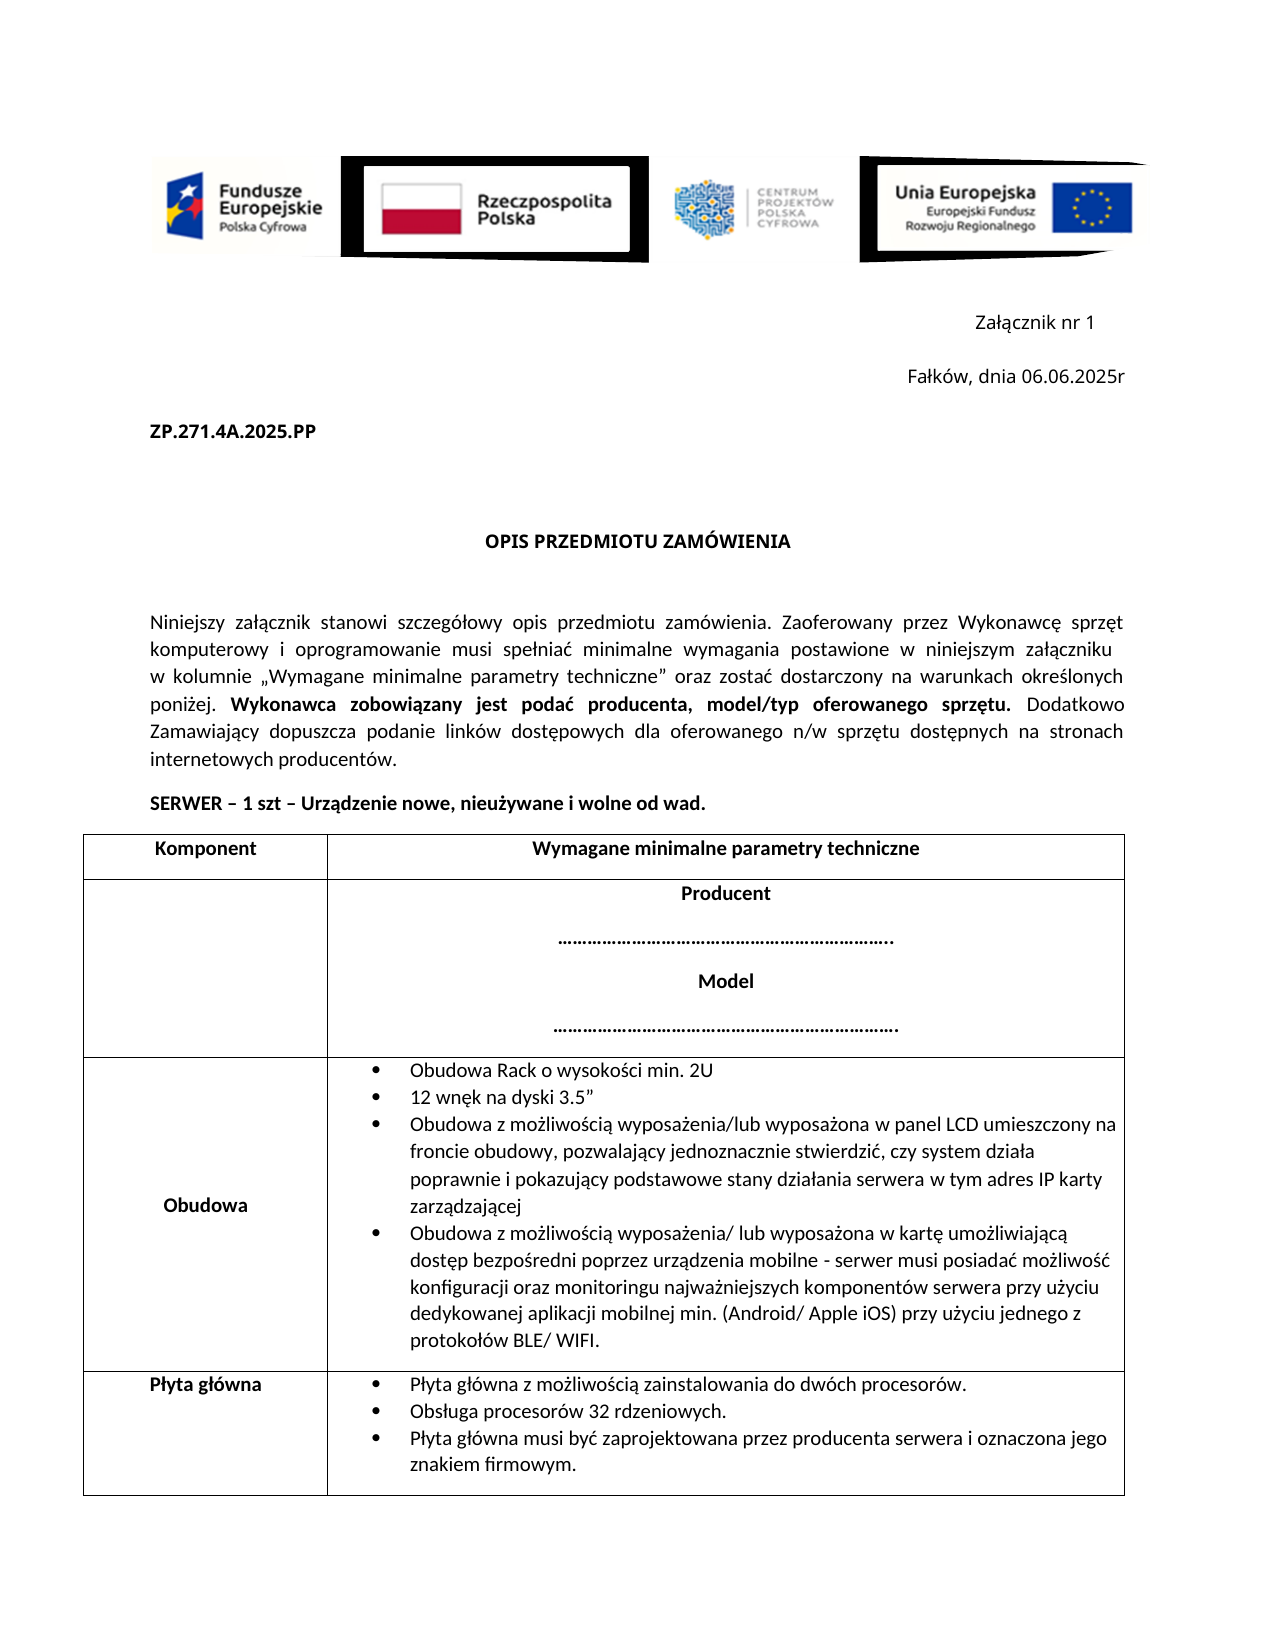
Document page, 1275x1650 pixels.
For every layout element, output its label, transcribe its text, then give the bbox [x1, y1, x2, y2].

table_cell [84, 880, 327, 1057]
text ZP.271.4A.2025.PP [150, 419, 1125, 444]
text SERWER – 1 szt – Urządzenie nowe, nieużywane i wolne od wad. [150, 790, 1125, 815]
table_cell Obudowa Rack o wysokości min. 2U 12 wnęk na dyski 3.5” Obudowa z możliwością wyposażenia/lub wyposażona w panel LCD umieszczony na froncie obudowy, pozwalający jednoznacznie stwierdzić, czy system działa poprawnie i pokazujący podstawowe stany działania serwera w tym adres IP karty zarządzającej Obudowa z możliwością wyposażenia/ lub wyposażona w kartę umożliwiającą dostęp bezpośredni poprzez urządzenia mobilne - serwer musi posiadać możliwość konfiguracji oraz monitoringu najważniejszych komponentów serwera przy użyciu dedykowanej aplikacji mobilnej min. (Android/ Apple iOS) przy użyciu jednego z protokołów BLE/ WIFI. [328, 1058, 1124, 1371]
table_cell Obudowa [84, 1058, 327, 1371]
text Niniejszy załącznik stanowi szczegółowy opis przedmiotu zamówienia. Zaoferowany przez Wykonawcę sprzęt komputerowy i oprogramowanie musi spełniać minimalne wymagania postawione w niniejszym załączniku w kolumnie „Wymagane minimalne parametry techniczne” oraz zostać dostarczony na warunkach określonych poniżej. Wykonawca zobowiązany jest podać producenta, model/typ oferowanego sprzętu. Dodatkowo Zamawiający dopuszcza podanie linków dostępowych dla oferowanego n/w sprzętu dostępnych na stronach internetowych producentów. [150, 609, 1125, 771]
table_header Wymagane minimalne parametry techniczne [328, 835, 1124, 879]
text OPIS PRZEDMIOTU ZAMÓWIENIA [150, 528, 1125, 554]
text Załącznik nr 1 [150, 309, 1125, 334]
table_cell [328, 1372, 1124, 1495]
table_header Komponent [84, 835, 327, 879]
text Fałków, dnia 06.06.2025r [150, 364, 1125, 389]
table_cell Producent ………………………………………………………….. Model ……………………………………………………………. [328, 880, 1124, 1057]
table_cell Płyta główna [84, 1372, 327, 1495]
